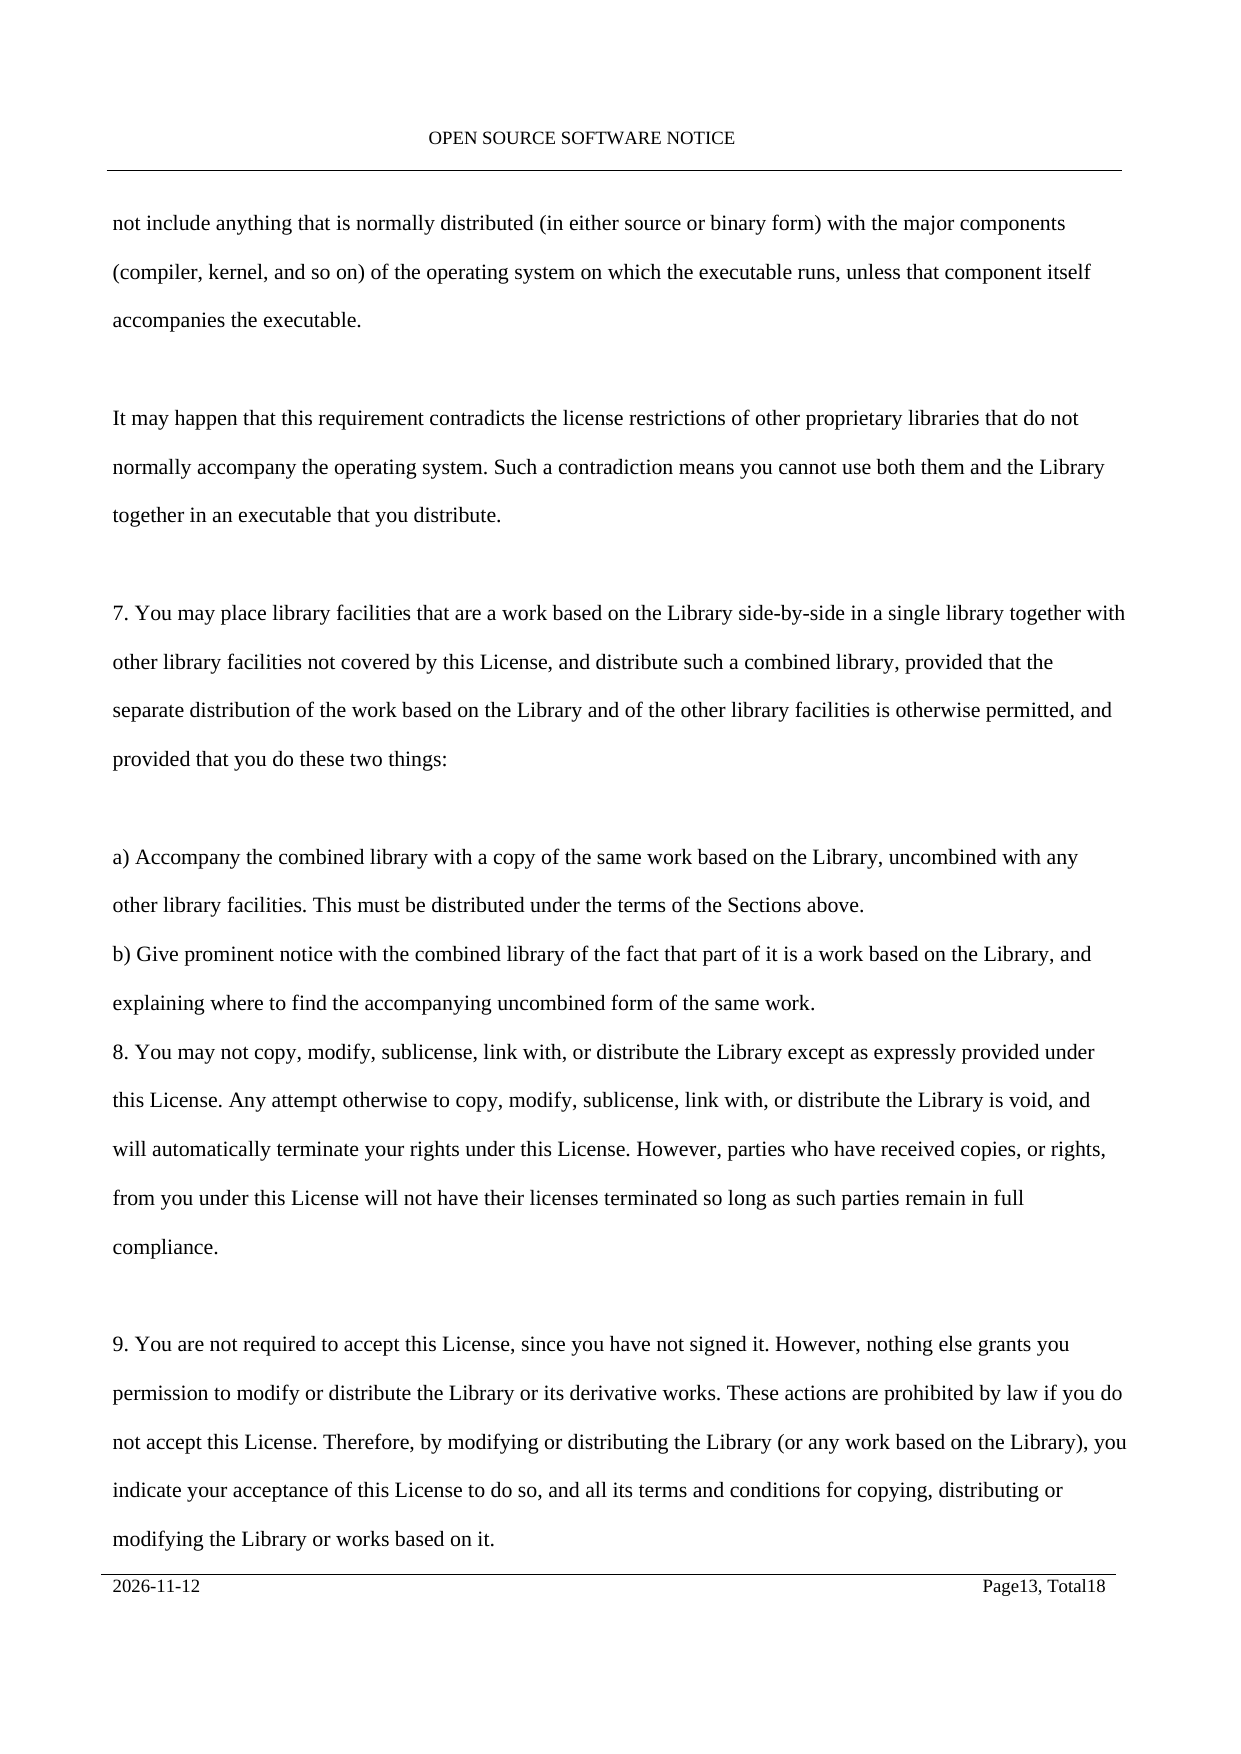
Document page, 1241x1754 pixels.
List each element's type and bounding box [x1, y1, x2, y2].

text [112, 206, 1128, 1555]
